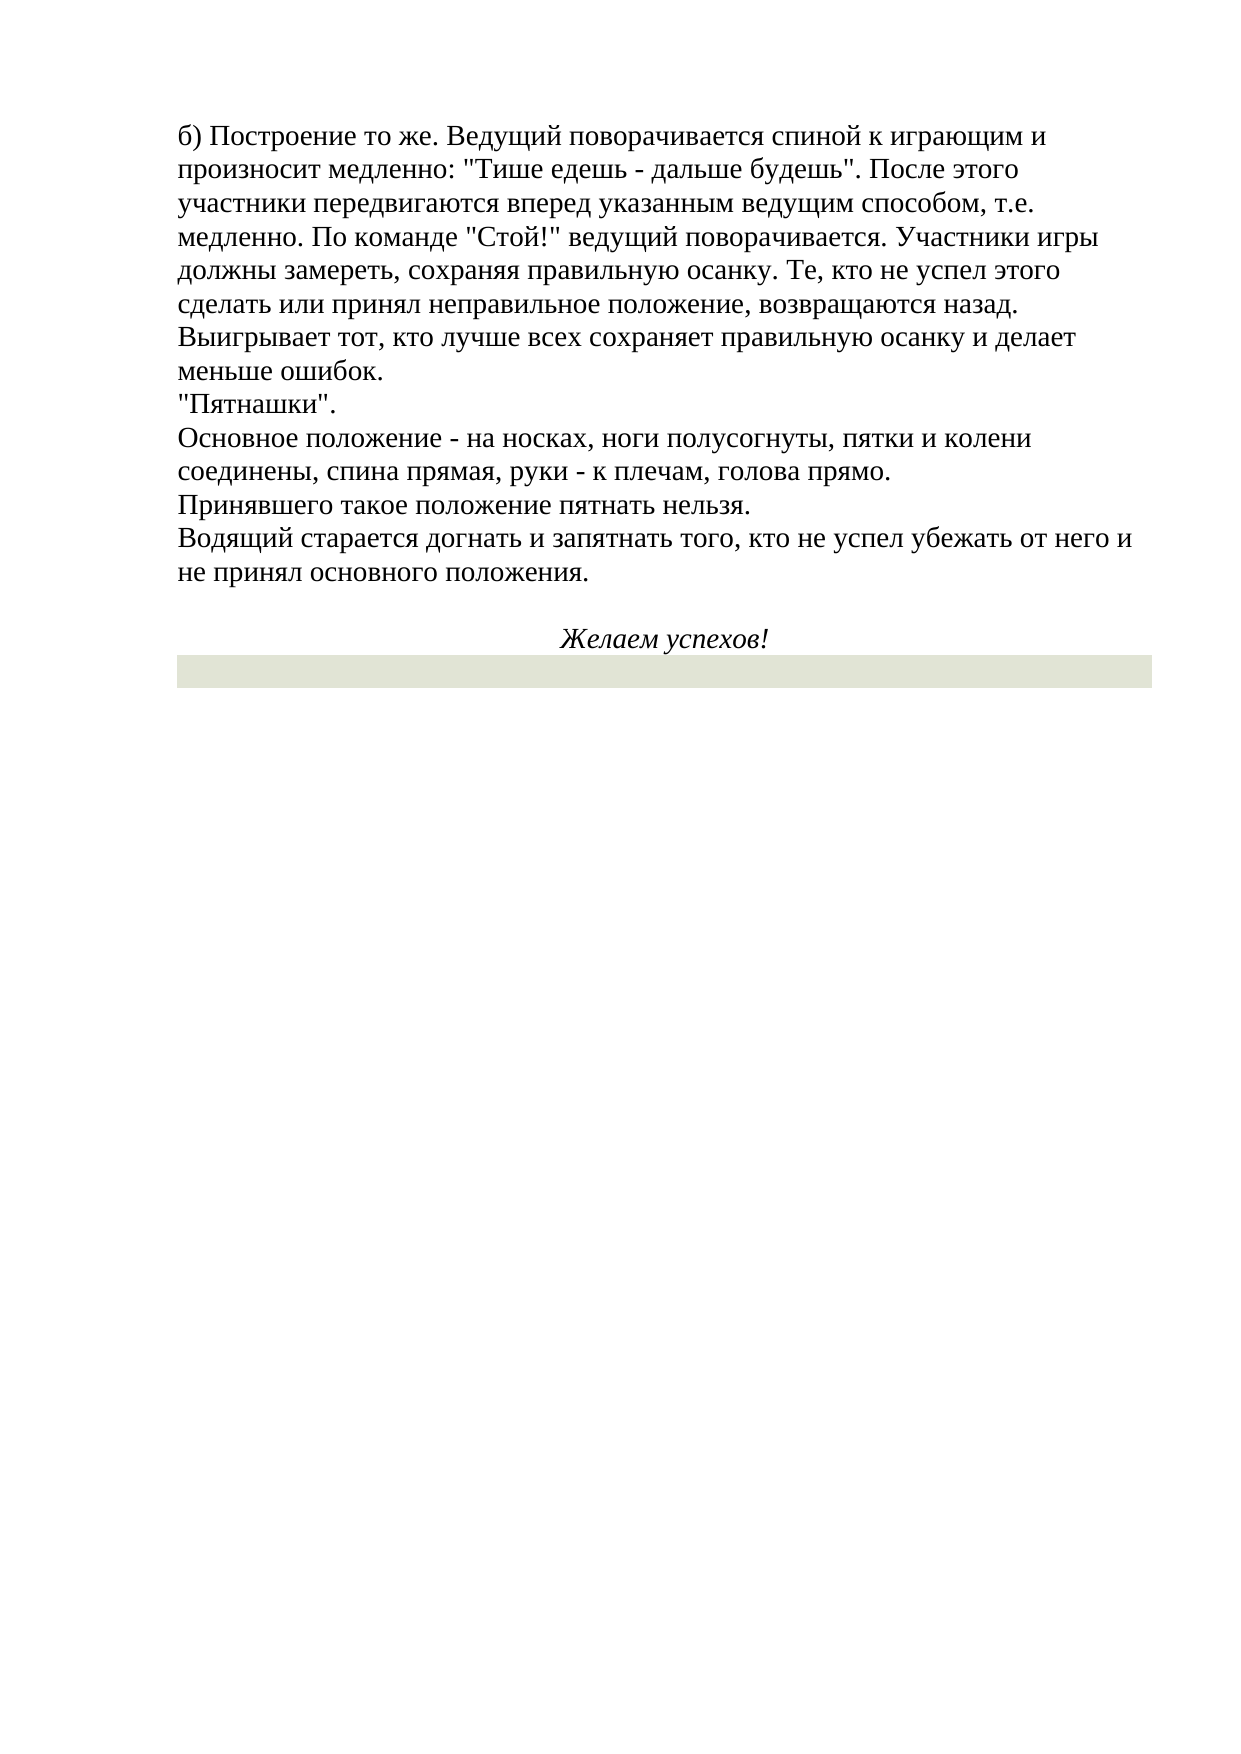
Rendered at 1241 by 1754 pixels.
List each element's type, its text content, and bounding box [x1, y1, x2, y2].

text Основное положение - на носках, ноги полусогнуты, пятки и колени соединены, спина прямая, руки - к плечам, голова прямо. [177, 420, 1152, 487]
text б) Построение то же. Ведущий поворачивается спиной к играющим и произносит медленно: "Тише едешь - дальше будешь". После этого участники передвигаются вперед указанным ведущим способом, т.е. медленно. По команде "Стой!" ведущий поворачивается. Участники игры должны замереть, сохраняя правильную осанку. Те, кто не успел этого сделать или принял неправильное положение, возвращаются назад. Выигрывает тот, кто лучше всех сохраняет правильную осанку и делает меньше ошибок. [177, 118, 1152, 386]
text Принявшего такое положение пятнать нельзя. [177, 487, 1152, 521]
text Водящий старается догнать и запятнать того, кто не успел убежать от него и не принял основного положения. [177, 521, 1152, 588]
text Желаем успехов! [177, 621, 1152, 655]
text "Пятнашки". [177, 386, 1152, 420]
